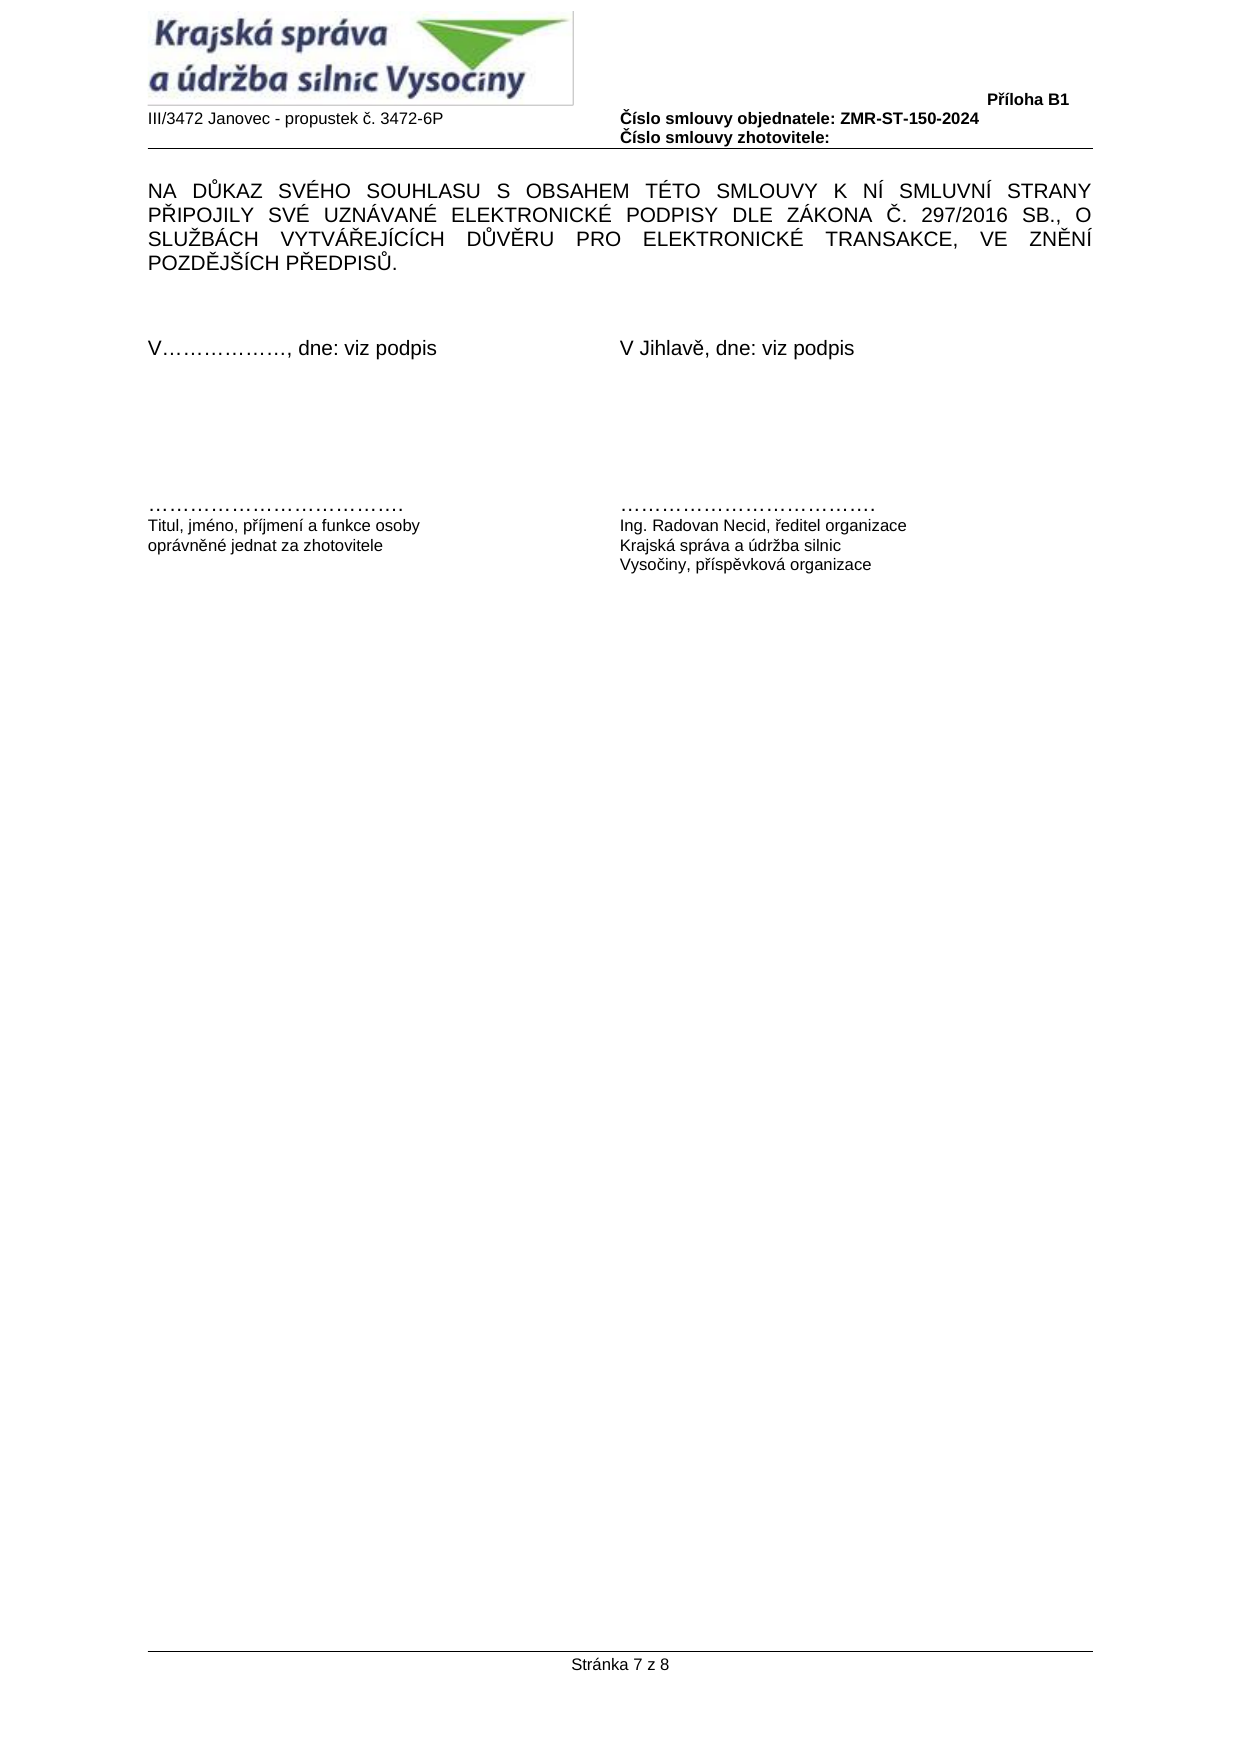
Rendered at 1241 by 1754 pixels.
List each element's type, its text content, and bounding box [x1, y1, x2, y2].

picture [147, 11, 574, 107]
table_header V Jihlavě, dne: viz podpis [608, 324, 1080, 372]
text NA DŮKAZ SVÉHO SOUHLASU S OBSAHEM TÉTO smlouvy K NÍ SMLUVNÍ STRANY PŘIPOJILY SVÉ UZNÁVANÉ ELEKTRONICKÉ PODPISY DLE ZÁKONA Č. 297/2016 SB., O SLUŽBÁCH VYTVÁŘEJÍCÍCH DŮVĚRU PRO ELEKTRONICKÉ TRANSAKCE, VE ZNĚNÍ POZDĚJŠÍCH PŘEDPISŮ. [148, 179, 1093, 274]
table_header V………………, dne: viz podpis [136, 324, 608, 372]
table_cell ………………………………. Ing. Radovan Necid, ředitel organizace Krajská správa a údržba silnic Vysočiny, příspěvková organizace [608, 373, 1080, 574]
table_cell ………………………………. Titul, jméno, příjmení a funkce osoby oprávněné jednat za zhotovitele [136, 373, 608, 574]
